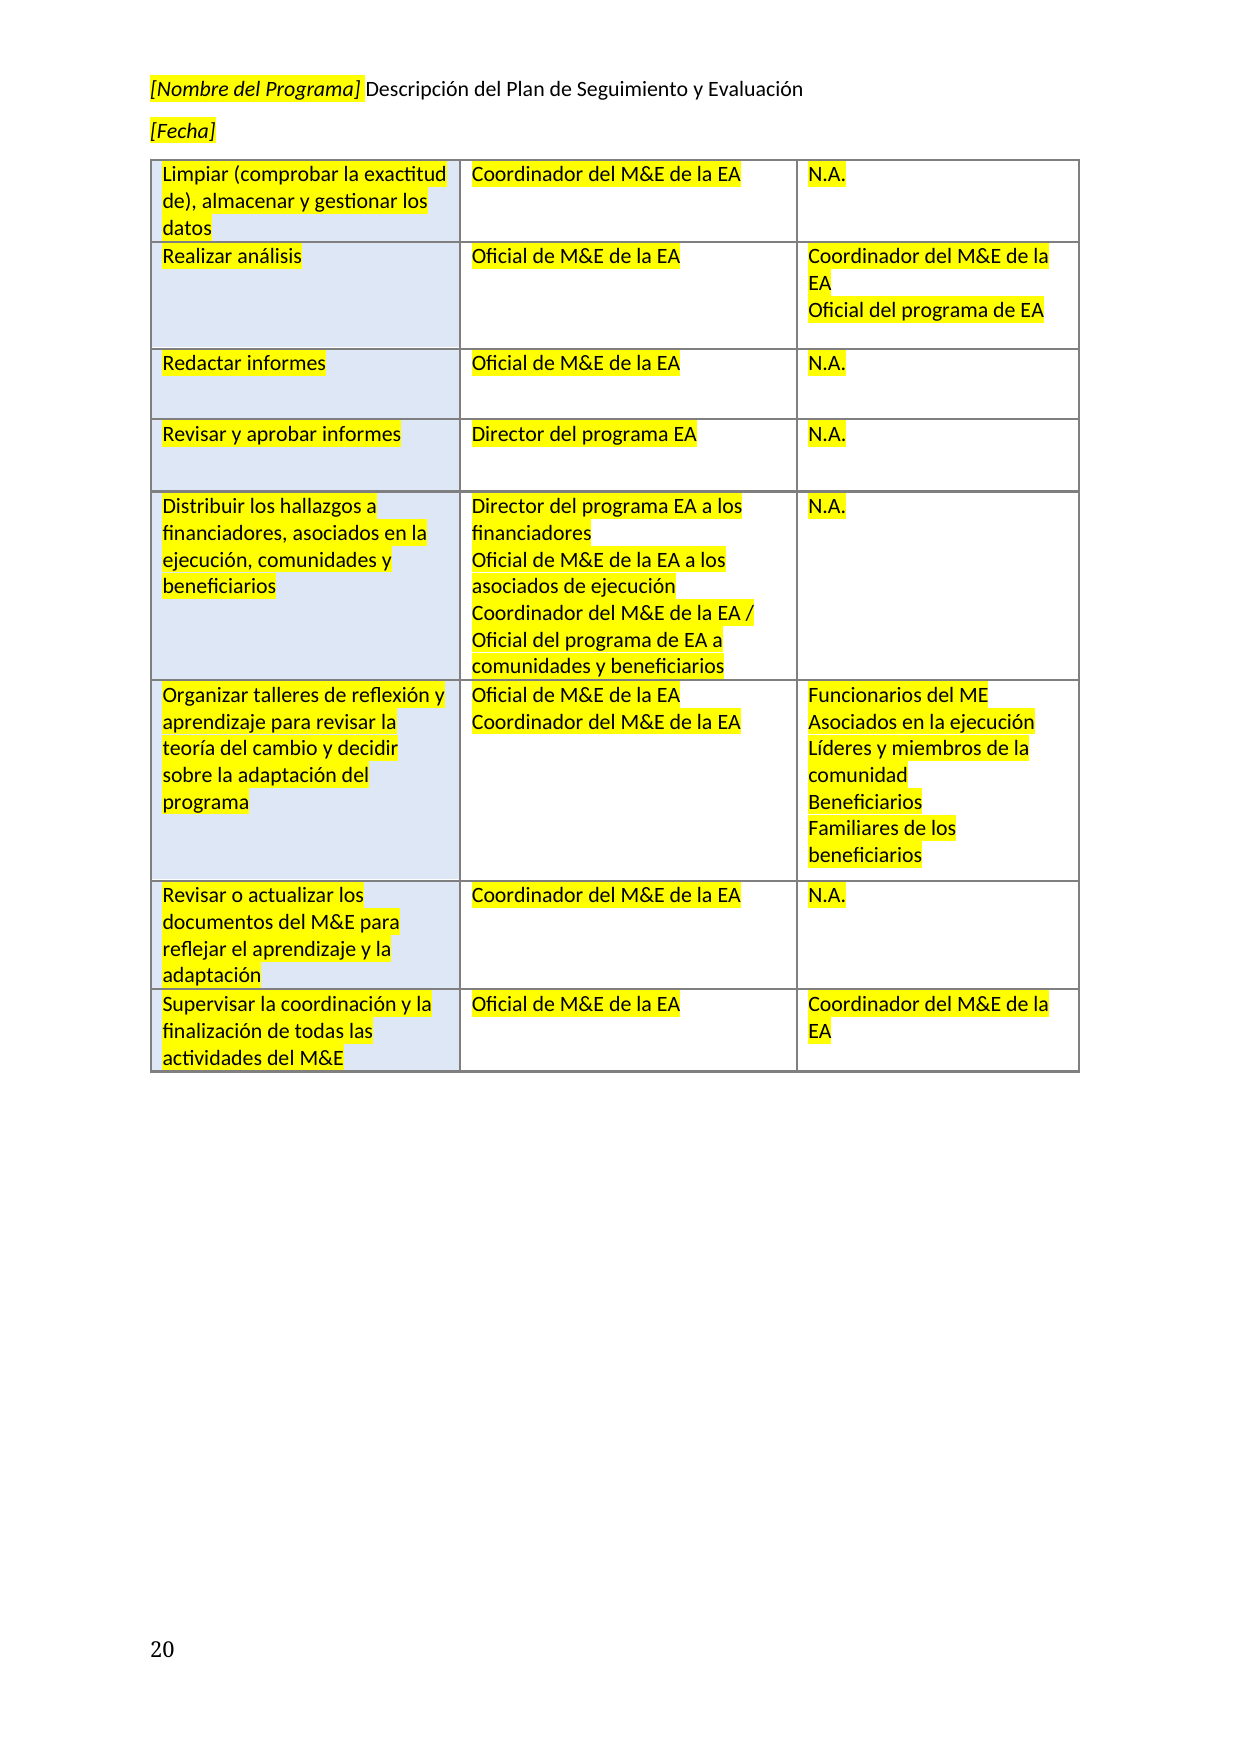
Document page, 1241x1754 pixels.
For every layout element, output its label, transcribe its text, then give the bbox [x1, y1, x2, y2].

table_cell Funcionarios del ME Asociados en la ejecución Líderes y miembros de la comunidad Beneficiarios Familiares de los beneficiarios [798, 681, 1078, 879]
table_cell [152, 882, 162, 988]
table_cell N.A. [798, 161, 1078, 241]
table_cell Distribuir los hallazgos a financiadores, asociados en la ejecución, comunidades y beneficiarios [152, 493, 459, 679]
table_cell N.A. [798, 882, 1078, 988]
table_cell Revisar y aprobar informes [152, 420, 459, 490]
table_cell Coordinador del M&E de la EA [461, 882, 796, 988]
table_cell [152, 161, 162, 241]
table_cell Director del programa EA [461, 420, 796, 490]
table_cell Supervisar la coordinación y la finalización de todas las actividades del M&E [344, 990, 459, 1070]
table_cell Redactar informes [152, 350, 459, 418]
table_cell N.A. [798, 420, 1078, 490]
table_cell Organizar talleres de reflexión y aprendizaje para revisar la teoría del cambio y decidir sobre la adaptación del programa [152, 681, 459, 879]
table_cell Oficial de M&E de la EA [461, 990, 796, 1070]
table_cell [461, 161, 796, 241]
table_cell Director del programa EA a los financiadores Oficial de M&E de la EA a los asociados de ejecución Coordinador del M&E de la EA / Oficial del programa de EA a comunidades y beneficiarios [461, 493, 796, 679]
table_cell N.A. [798, 493, 1078, 679]
table_cell Realizar análisis [152, 243, 459, 347]
table_cell N.A. [798, 350, 1078, 418]
table_cell Oficial de M&E de la EA [461, 350, 796, 418]
table_cell Oficial de M&E de la EA Coordinador del M&E de la EA [461, 681, 796, 879]
table_cell Oficial de M&E de la EA [461, 243, 796, 347]
table_cell Coordinador del M&E de la EA Oficial del programa de EA [798, 243, 1078, 347]
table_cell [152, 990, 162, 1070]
table_cell Coordinador del M&E de la EA [798, 990, 1078, 1070]
table_cell Revisar o actualizar los documentos del M&E para reflejar el aprendizaje y la adaptación [261, 882, 459, 988]
table_cell Limpiar (comprobar la exactitud de), almacenar y gestionar los datos [212, 161, 459, 241]
